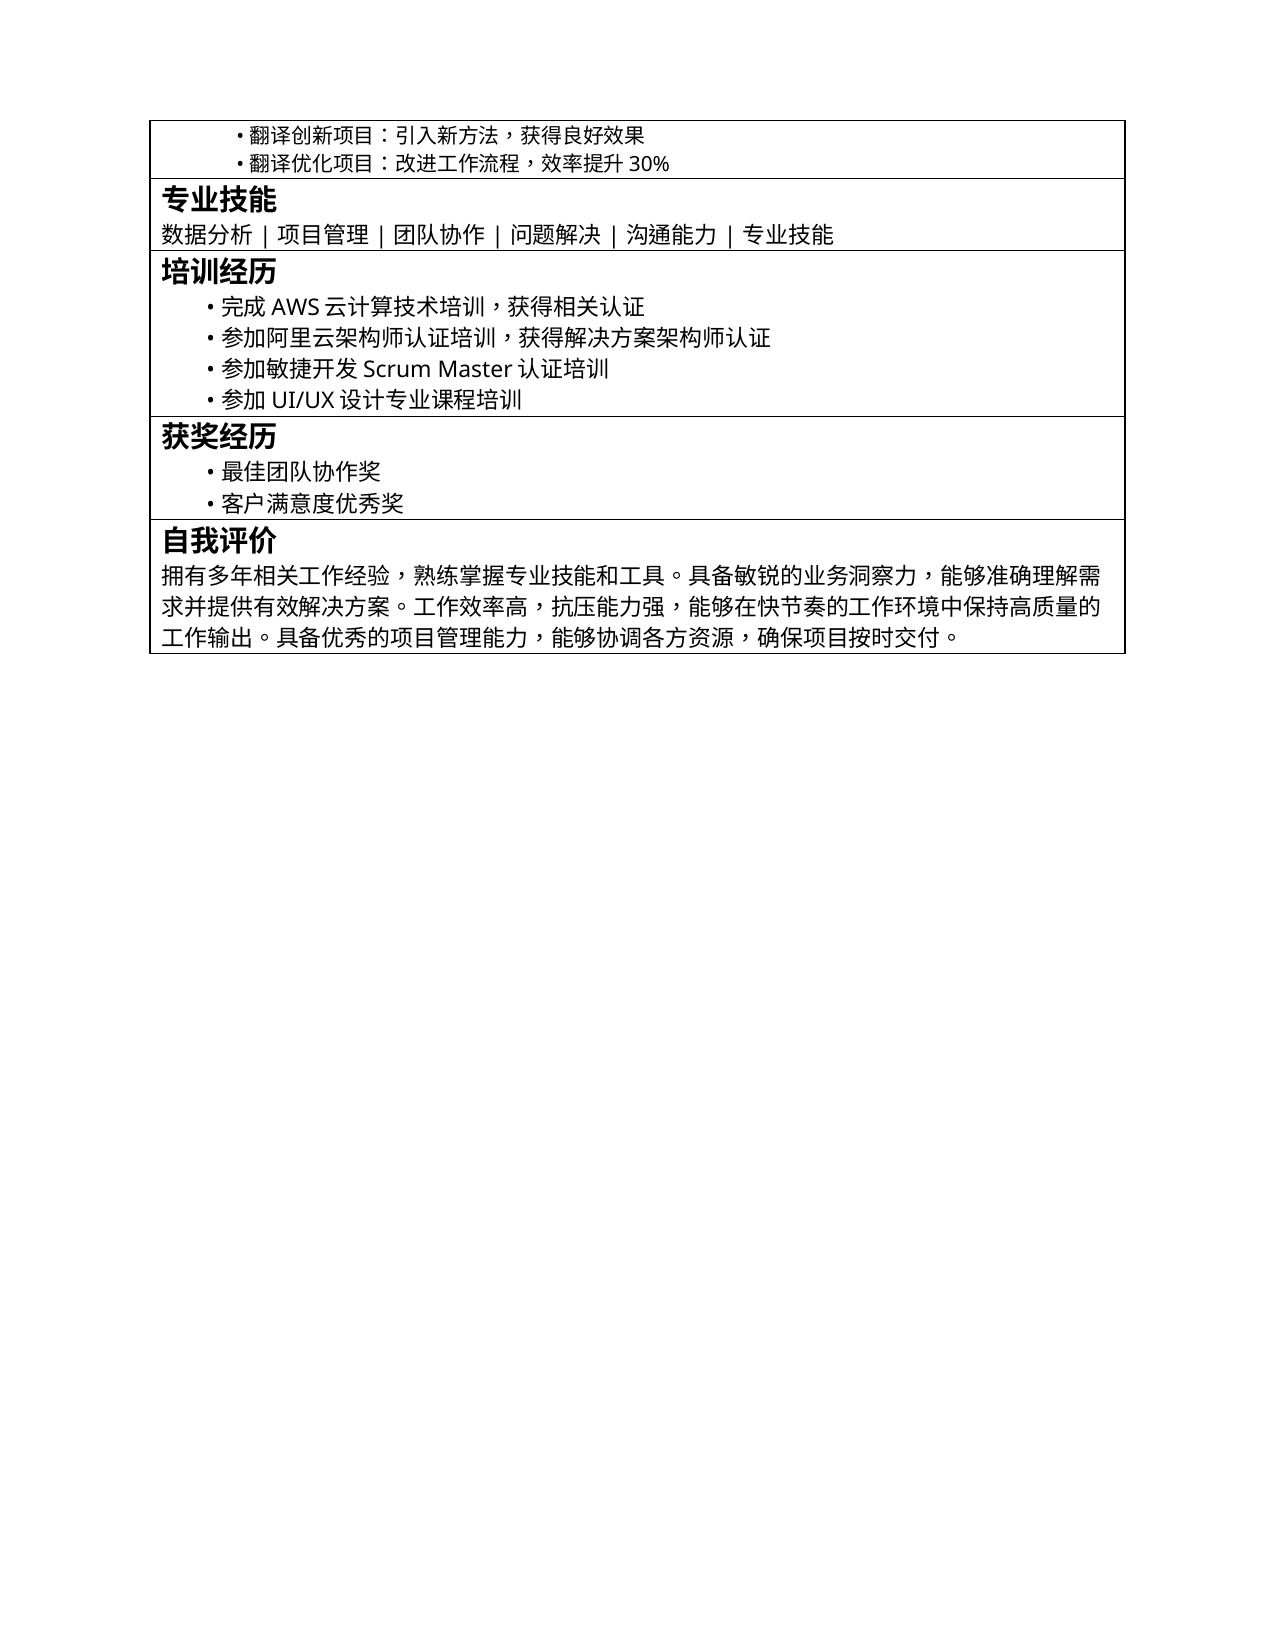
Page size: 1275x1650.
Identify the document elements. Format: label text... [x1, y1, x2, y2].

table_cell 专业技能 数据分析 | 项目管理 | 团队协作 | 问题解决 | 沟通能力 | 专业技能 [151, 179, 1124, 250]
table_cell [151, 121, 1124, 178]
table_cell 获奖经历 • 最佳团队协作奖 • 客户满意度优秀奖 [151, 417, 1124, 519]
table_cell 自我评价 拥有多年相关工作经验，熟练掌握专业技能和工具。具备敏锐的业务洞察力，能够准确理解需求并提供有效解决方案。工作效率高，抗压能力强，能够在快节奏的工作环境中保持高质量的工作输出。具备优秀的项目管理能力，能够协调各方资源，确保项目按时交付。 [151, 520, 1124, 653]
table_cell 培训经历 • 完成AWS云计算技术培训，获得相关认证 • 参加阿里云架构师认证培训，获得解决方案架构师认证 • 参加敏捷开发Scrum Master认证培训 • 参加UI/UX设计专业课程培训 [151, 251, 1124, 416]
